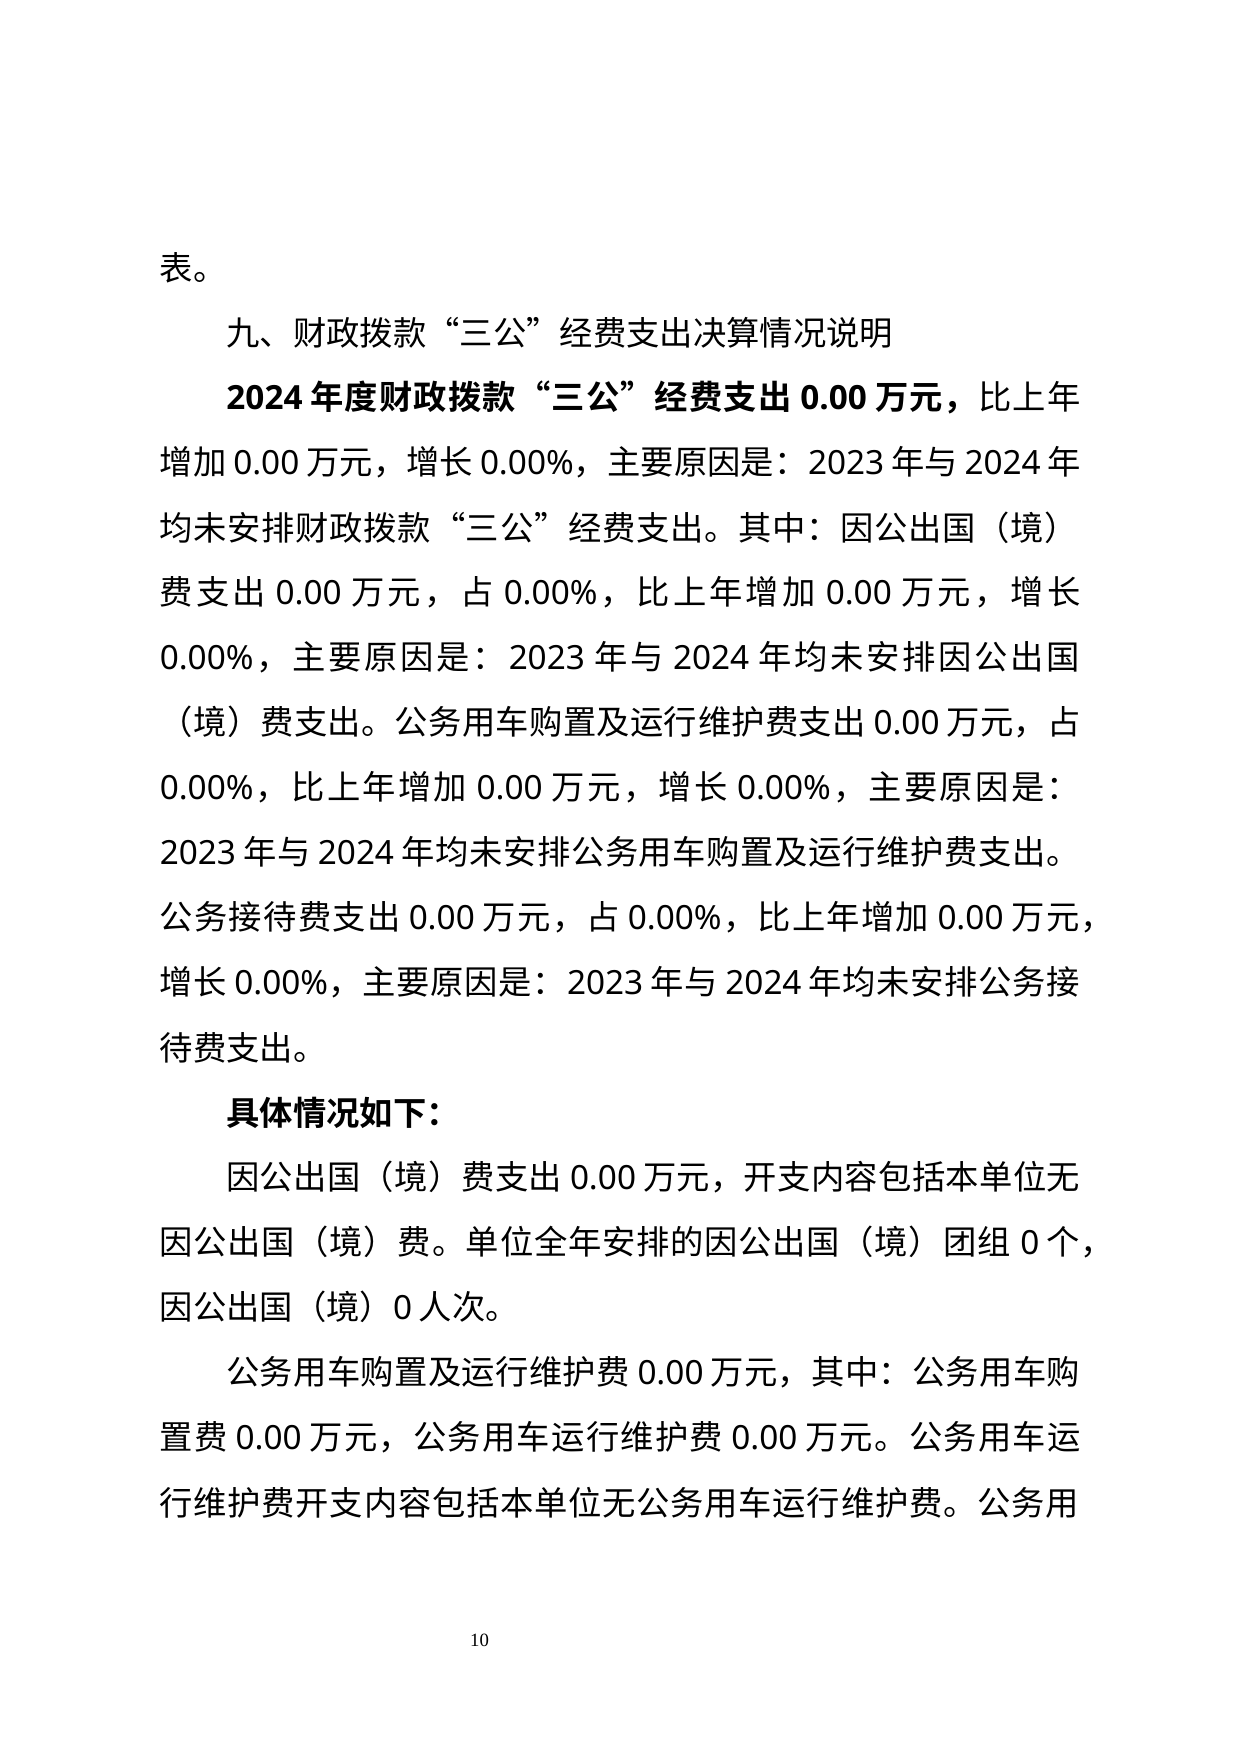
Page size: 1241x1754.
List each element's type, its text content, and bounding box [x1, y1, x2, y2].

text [159, 1338, 1081, 1533]
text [159, 233, 1081, 298]
text 九、财政拨款“三公”经费支出决算情况说明 [159, 298, 1081, 363]
text 因公出国（境）费支出0.00万元，开支内容包括本单位无因公出国（境）费。单位全年安排的因公出国（境）团组0个，因公出国（境）0人次。 [159, 1143, 1081, 1338]
text 具体情况如下： [159, 1078, 1081, 1143]
text 2024年度财政拨款“三公”经费支出0.00万元，比上年增加0.00万元，增长0.00%，主要原因是：2023年与2024年均未安排财政拨款“三公”经费支出。其中：因公出国（境）费支出0.00万元，占0.00%，比上年增加0.00万元，增长0.00%，主要原因是：2023年与2024年均未安排因公出国（境）费支出。公务用车购置及运行维护费支出0.00万元，占0.00%，比上年增加0.00万元，增长0.00%，主要原因是：2023年与2024年均未安排公务用车购置及运行维护费支出。公务接待费支出0.00万元，占0.00%，比上年增加0.00万元，增长0.00%，主要原因是：2023年与2024年均未安排公务接待费支出。 [159, 363, 1081, 1078]
